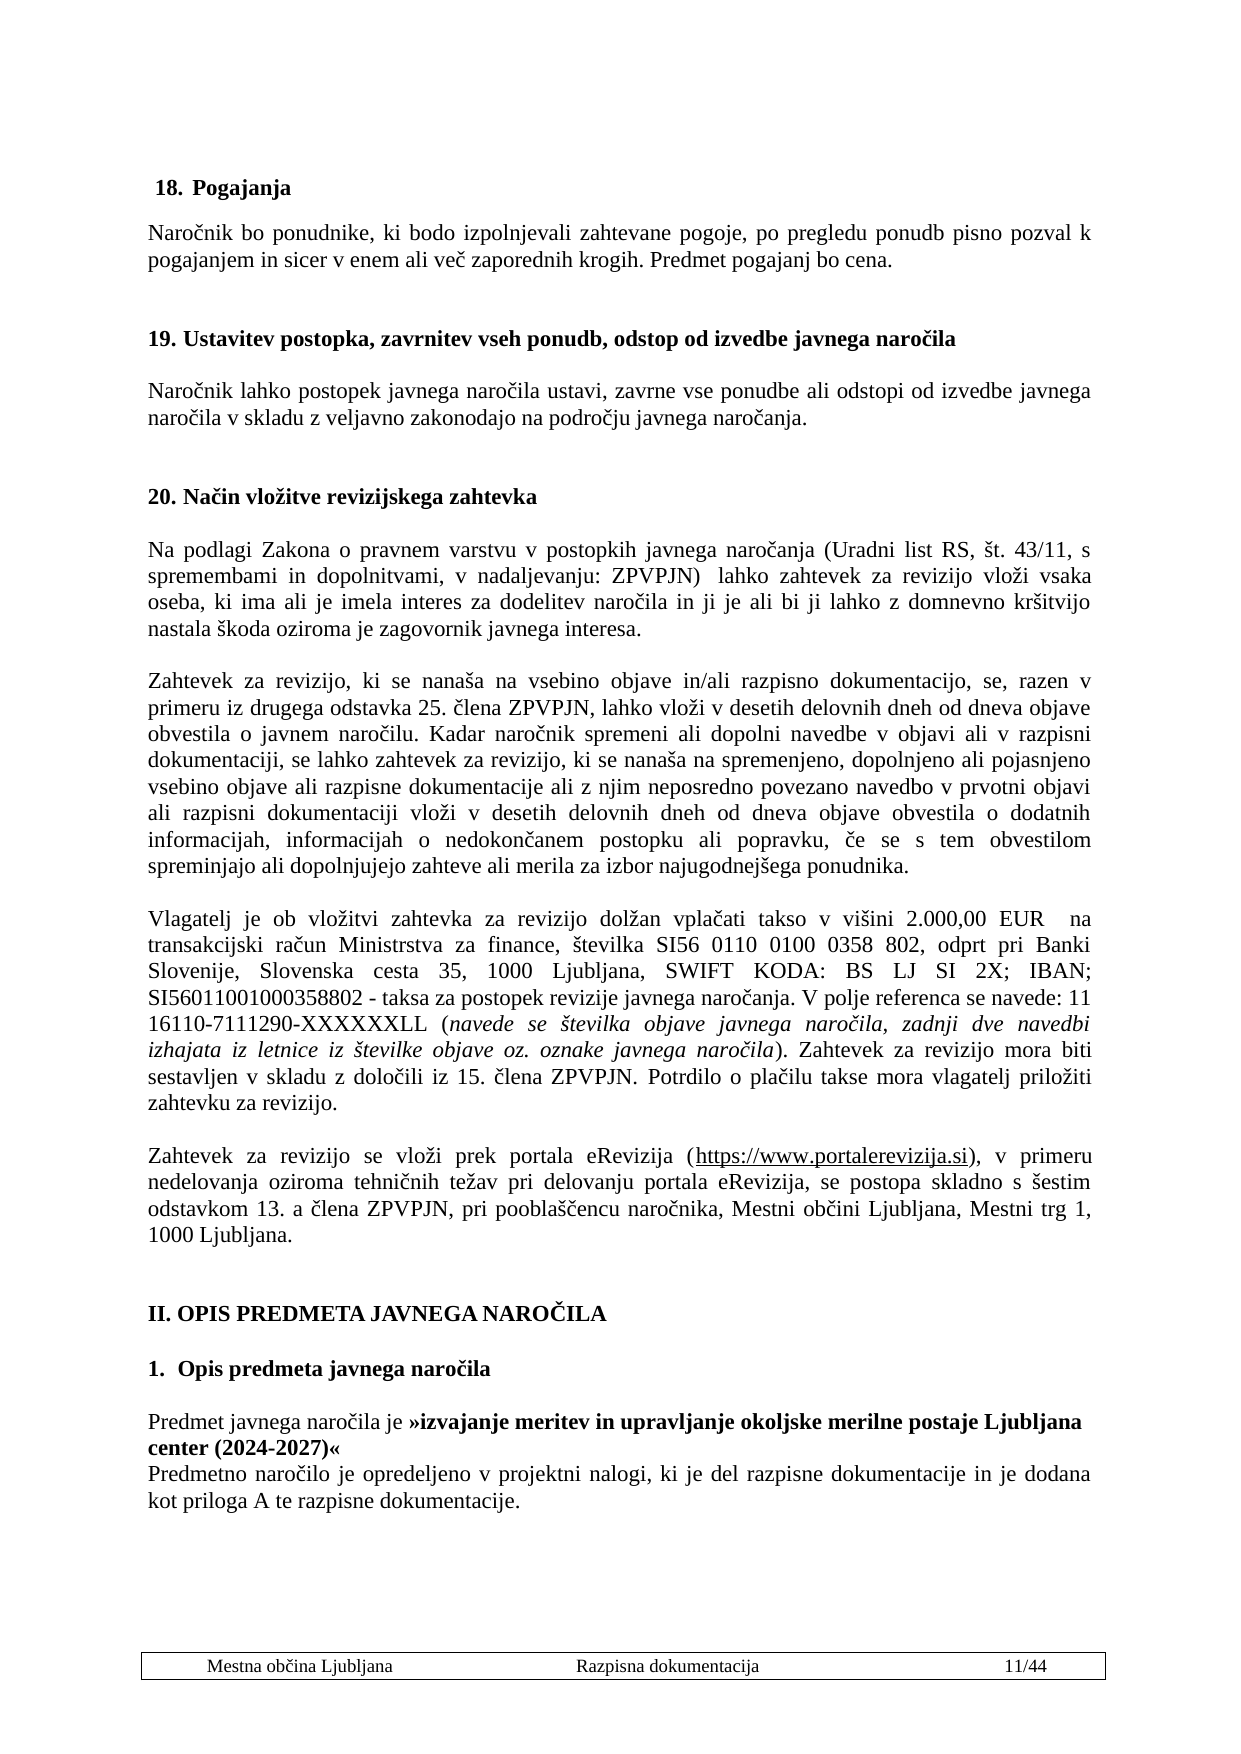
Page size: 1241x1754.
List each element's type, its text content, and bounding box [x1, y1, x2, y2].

list Pogajanja [154, 174, 1093, 200]
text Predmet javnega naročila je »izvajanje meritev in upravljanje okoljske merilne postaje Ljubljana center (2024-2027)« [148, 1408, 1093, 1461]
subtitle Opis predmeta javnega naročila [148, 1355, 1093, 1381]
subtitle II. OPIS PREDMETA JAVNEGA NAROČILA [148, 1300, 1093, 1326]
subtitle Ustavitev postopka, zavrnitev vseh ponudb, odstop od izvedbe javnega naročila [148, 325, 1093, 351]
text Vlagatelj je ob vložitvi zahtevka za revizijo dolžan vplačati takso v višini 2.000,00 EUR na transakcijski račun Ministrstva za finance, številka SI56 0110 0100 0358 802, odprt pri Banki Slovenije, Slovenska cesta 35, 1000 Ljubljana, SWIFT KODA: BS LJ SI 2X; IBAN; SI56011001000358802 - taksa za postopek revizije javnega naročanja. V polje referenca se navede: 11 16110-7111290-XXXXXXLL (navede se številka objave javnega naročila, zadnji dve navedbi izhajata iz letnice iz številke objave oz. oznake javnega naročila). Zahtevek za revizijo mora biti sestavljen v skladu z določili iz 15. člena ZPVPJN. Potrdilo o plačilu takse mora vlagatelj priložiti zahtevku za revizijo. [148, 905, 1093, 1116]
subtitle Način vložitve revizijskega zahtevka [148, 483, 1093, 509]
text Na podlagi Zakona o pravnem varstvu v postopkih javnega naročanja (Uradni list RS, št. 43/11, s spremembami in dopolnitvami, v nadaljevanju: ZPVPJN) lahko zahtevek za revizijo vloži vsaka oseba, ki ima ali je imela interes za dodelitev naročila in ji je ali bi ji lahko z domnevno kršitvijo nastala škoda oziroma je zagovornik javnega interesa. [148, 536, 1093, 641]
text Zahtevek za revizijo, ki se nanaša na vsebino objave in/ali razpisno dokumentacijo, se, razen v primeru iz drugega odstavka 25. člena ZPVPJN, lahko vloži v desetih delovnih dneh od dneva objave obvestila o javnem naročilu. Kadar naročnik spremeni ali dopolni navedbe v objavi ali v razpisni dokumentaciji, se lahko zahtevek za revizijo, ki se nanaša na spremenjeno, dopolnjeno ali pojasnjeno vsebino objave ali razpisne dokumentacije ali z njim neposredno povezano navedbo v prvotni objavi ali razpisni dokumentaciji vloži v desetih delovnih dneh od dneva objave obvestila o dodatnih informacijah, informacijah o nedokončanem postopku ali popravku, če se s tem obvestilom spreminjajo ali dopolnjujejo zahteve ali merila za izbor najugodnejšega ponudnika. [148, 667, 1093, 878]
text Naročnik bo ponudnike, ki bodo izpolnjevali zahtevane pogoje, po pregledu ponudb pisno pozval k pogajanjem in sicer v enem ali več zaporednih krogih. Predmet pogajanj bo cena. [148, 219, 1093, 272]
text Naročnik lahko postopek javnega naročila ustavi, zavrne vse ponudbe ali odstopi od izvedbe javnega naročila v skladu z veljavno zakonodajo na področju javnega naročanja. [148, 378, 1093, 430]
text Zahtevek za revizijo se vloži prek portala eRevizija (https://www.portalerevizija.si), v primeru nedelovanja oziroma tehničnih težav pri delovanju portala eRevizija, se postopa skladno s šestim odstavkom 13. a člena ZPVPJN, pri pooblaščencu naročnika, Mestni občini Ljubljana, Mestni trg 1, 1000 Ljubljana. [148, 1142, 1093, 1247]
text Predmetno naročilo je opredeljeno v projektni nalogi, ki je del razpisne dokumentacije in je dodana kot priloga A te razpisne dokumentacije. [148, 1461, 1093, 1513]
